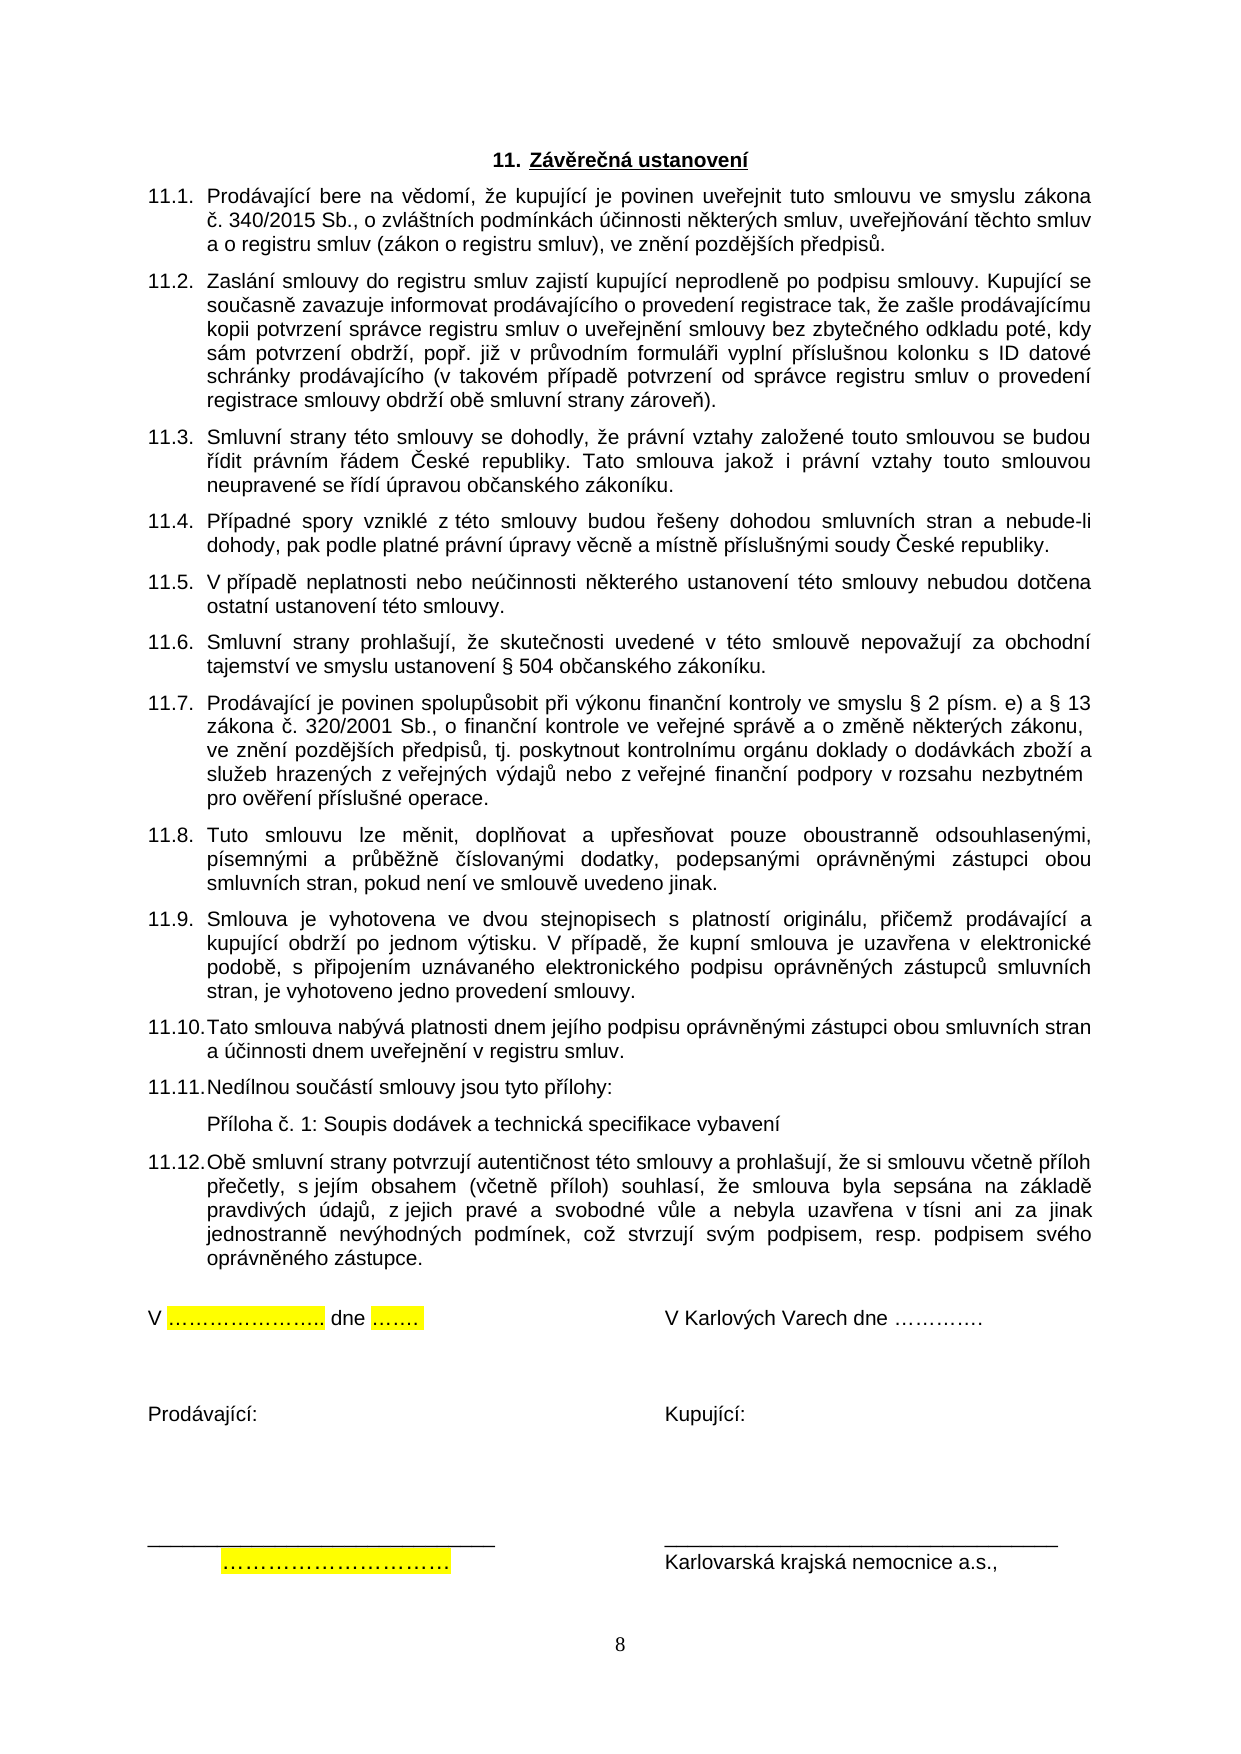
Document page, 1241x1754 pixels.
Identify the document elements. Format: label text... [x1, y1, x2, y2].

text Závěrečná ustanovení [148, 148, 1093, 172]
text Nedílnou součástí smlouvy jsou tyto přílohy: [148, 1075, 1093, 1099]
text Tato smlouva nabývá platnosti dnem jejího podpisu oprávněnými zástupci obou smluvních stran a účinnosti dnem uveřejnění v registru smluv. [148, 1015, 1093, 1063]
text Zaslání smlouvy do registru smluv zajistí kupující neprodleně po podpisu smlouvy. Kupující se současně zavazuje informovat prodávajícího o provedení registrace tak, že zašle prodávajícímu kopii potvrzení správce registru smluv o uveřejnění smlouvy bez zbytečného odkladu poté, kdy sám potvrzení obdrží, popř. již v průvodním formuláři vyplní příslušnou kolonku s ID datové schránky prodávajícího (v takovém případě potvrzení od správce registru smluv o provedení registrace smlouvy obdrží obě smluvní strany zároveň). [148, 268, 1093, 412]
text Tuto smlouvu lze měnit, doplňovat a upřesňovat pouze oboustranně odsouhlasenými, písemnými a průběžně číslovanými dodatky, podepsanými oprávněnými zástupci obou smluvních stran, pokud není ve smlouvě uvedeno jinak. [148, 823, 1093, 894]
text Smluvní strany prohlašují, že skutečnosti uvedené v této smlouvě nepovažují za obchodní tajemství ve smyslu ustanovení § 504 občanského zákoníku. [148, 630, 1093, 678]
list Příloha č. 1: Soupis dodávek a technická specifikace vybavení [207, 1112, 1093, 1136]
text ______________________________ __________________________________ ………………………… Karlovarská krajská nemocnice a.s., [148, 1524, 1093, 1574]
text Smluvní strany této smlouvy se dohodly, že právní vztahy založené touto smlouvou se budou řídit právním řádem České republiky. Tato smlouva jakož i právní vztahy touto smlouvou neupravené se řídí úpravou občanského zákoníku. [148, 425, 1093, 497]
text Prodávající je povinen spolupůsobit při výkonu finanční kontroly ve smyslu § 2 písm. e) a § 13 zákona č. 320/2001 Sb., o finanční kontrole ve veřejné správě a o změně některých zákonu, ve znění pozdějších předpisů, tj. poskytnout kontrolnímu orgánu doklady o dodávkách zboží a služeb hrazených z veřejných výdajů nebo z veřejné finanční podpory v rozsahu nezbytném pro ověření příslušné operace. [148, 690, 1093, 810]
text Smlouva je vyhotovena ve dvou stejnopisech s platností originálu, přičemž prodávající a kupující obdrží po jednom výtisku. V případě, že kupní smlouva je uzavřena v elektronické podobě, s připojením uznávaného elektronického podpisu oprávněných zástupců smluvních stran, je vyhotoveno jedno provedení smlouvy. [148, 907, 1093, 1003]
text Prodávající bere na vědomí, že kupující je povinen uveřejnit tuto smlouvu ve smyslu zákona č. 340/2015 Sb., o zvláštních podmínkách účinnosti některých smluv, uveřejňování těchto smluv a o registru smluv (zákon o registru smluv), ve znění pozdějších předpisů. [148, 184, 1093, 256]
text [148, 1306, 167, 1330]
text Prodávající: Kupující: [148, 1402, 1093, 1426]
text Obě smluvní strany potvrzují autentičnost této smlouvy a prohlašují, že si smlouvu včetně příloh přečetly, s jejím obsahem (včetně příloh) souhlasí, že smlouva byla sepsána na základě pravdivých údajů, z jejich pravé a svobodné vůle a nebyla uzavřena v tísni ani za jinak jednostranně nevýhodných podmínek, což stvrzují svým podpisem, resp. podpisem svého oprávněného zástupce. [148, 1150, 1093, 1270]
text V případě neplatnosti nebo neúčinnosti některého ustanovení této smlouvy nebudou dotčena ostatní ustanovení této smlouvy. [148, 569, 1093, 617]
text V ………………….. dne ……. V Karlových Varech dne …………. [424, 1306, 1093, 1330]
text Případné spory vzniklé z této smlouvy budou řešeny dohodou smluvních stran a nebude-li dohody, pak podle platné právní úpravy věcně a místně příslušnými soudy České republiky. [148, 509, 1093, 557]
